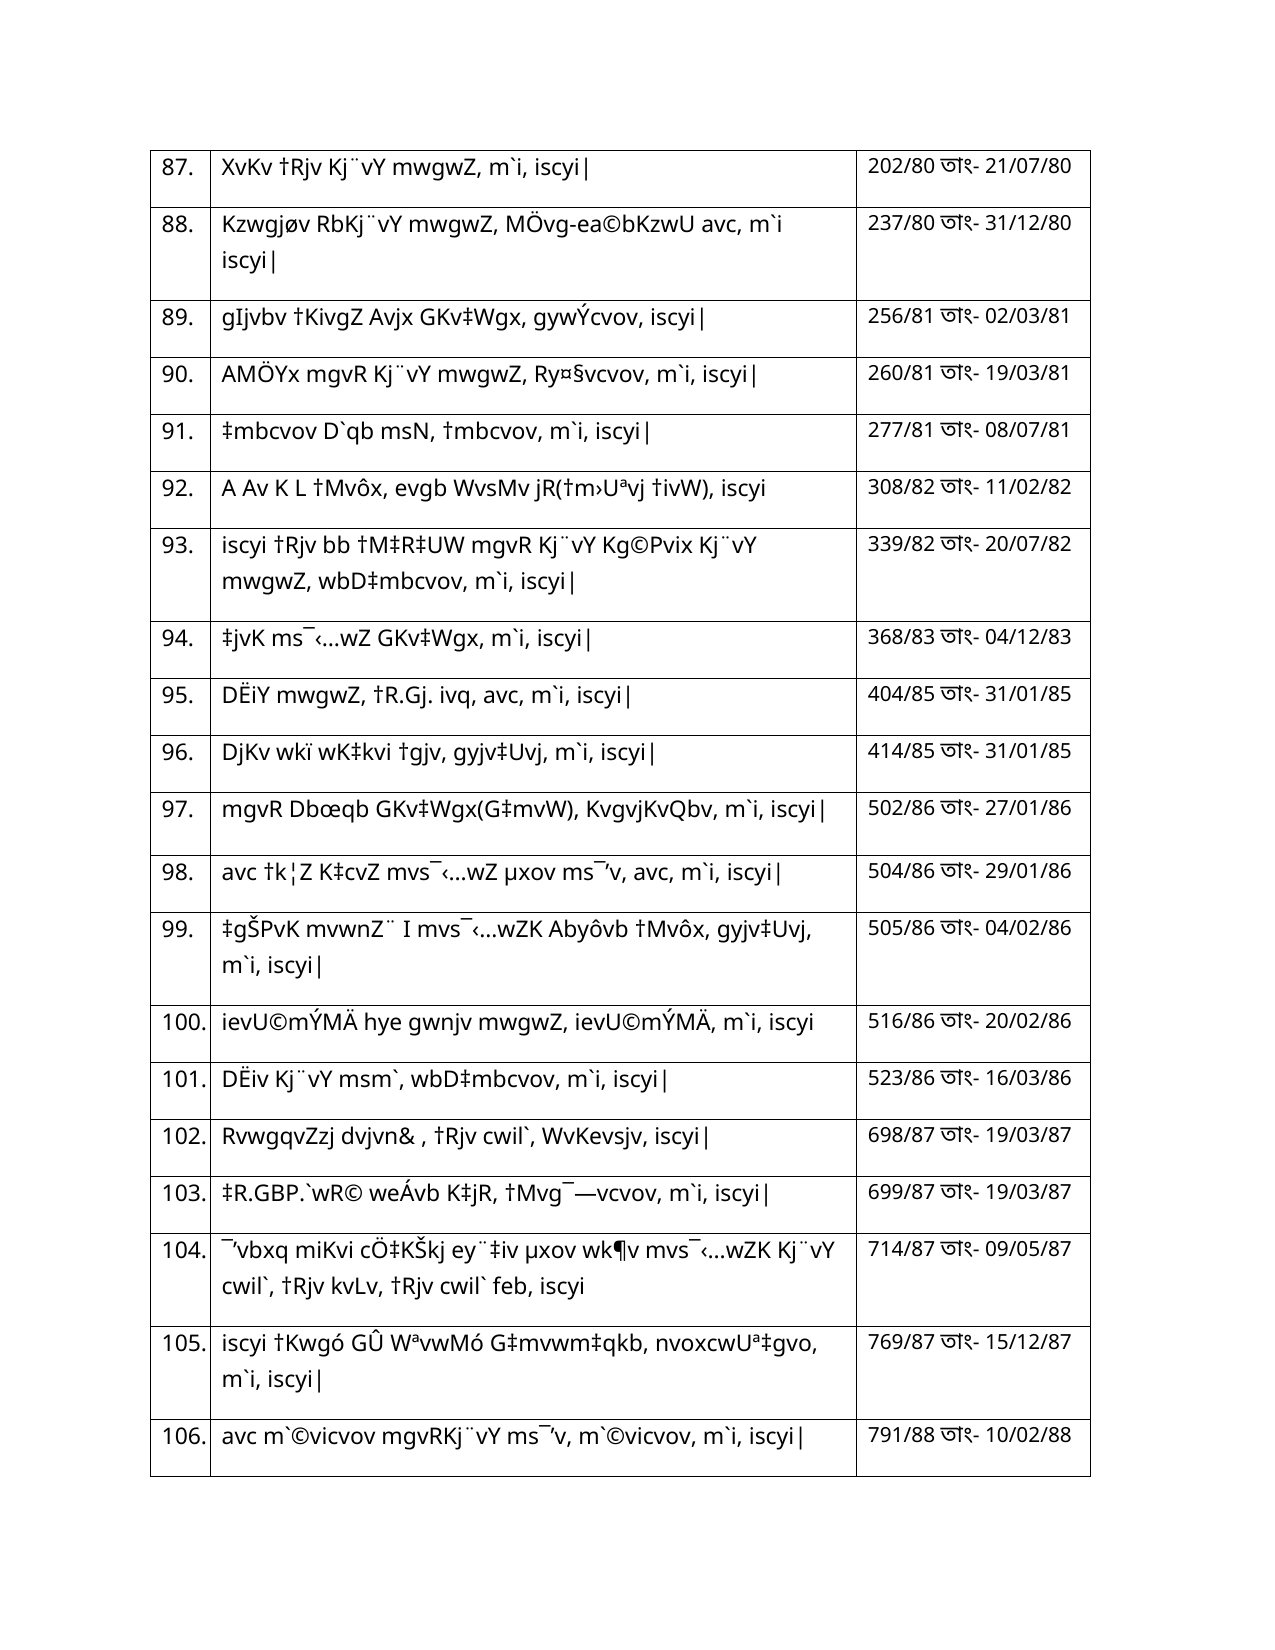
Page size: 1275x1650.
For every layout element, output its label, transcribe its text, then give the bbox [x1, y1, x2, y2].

table_cell [151, 1177, 210, 1233]
table_cell [151, 1420, 210, 1476]
table_cell [151, 301, 210, 357]
table_cell 502/86 তাং- 27/01/86 [857, 793, 1090, 855]
table_cell [151, 1006, 210, 1062]
table_cell RvwgqvZzj dvjvn& , †Rjv cwil`, WvKevsjv, iscyi| [211, 1120, 856, 1176]
table_cell [151, 1327, 210, 1419]
table_cell 699/87 তাং- 19/03/87 [857, 1177, 1090, 1233]
table_cell [151, 529, 210, 621]
table_cell [151, 151, 210, 207]
table_cell ievU©mÝMÄ hye gwnjv mwgwZ, ievU©mÝMÄ, m`i, iscyi [211, 1006, 856, 1062]
table_cell mgvR Dbœqb GKv‡Wgx(G‡mvW), KvgvjKvQbv, m`i, iscyi| [211, 793, 856, 855]
table_cell ‡R.GBP.`wR© weÁvb K‡jR, †Mvg¯—vcvov, m`i, iscyi| [211, 1177, 856, 1233]
table_cell 414/85 তাং- 31/01/85 [857, 736, 1090, 792]
table_cell [151, 679, 210, 735]
table_cell [151, 1120, 210, 1176]
table_cell 769/87 তাং- 15/12/87 [857, 1327, 1090, 1419]
table_cell [151, 736, 210, 792]
table_cell avc †k¦Z K‡cvZ mvs¯‹…wZ µxov ms¯’v, avc, m`i, iscyi| [211, 856, 856, 912]
table_cell 516/86 তাং- 20/02/86 [857, 1006, 1090, 1062]
table_cell [151, 472, 210, 528]
table_cell 404/85 তাং- 31/01/85 [857, 679, 1090, 735]
table_cell gIjvbv †KivgZ Avjx GKv‡Wgx, gywÝcvov, iscyi| [211, 301, 856, 357]
table_cell [151, 358, 210, 414]
table_cell [151, 208, 210, 300]
table_cell 256/81 তাং- 02/03/81 [857, 301, 1090, 357]
table_cell [151, 913, 210, 1005]
table_cell AMÖYx mgvR Kj¨vY mwgwZ, Ry¤§vcvov, m`i, iscyi| [211, 358, 856, 414]
table_cell [151, 415, 210, 471]
table_cell 504/86 তাং- 29/01/86 [857, 856, 1090, 912]
table_cell ‡jvK ms¯‹…wZ GKv‡Wgx, m`i, iscyi| [211, 622, 856, 678]
table_cell DËiv Kj¨vY msm`, wbD‡mbcvov, m`i, iscyi| [211, 1063, 856, 1119]
table_cell 698/87 তাং- 19/03/87 [857, 1120, 1090, 1176]
table_cell [151, 856, 210, 912]
table_cell XvKv †Rjv Kj¨vY mwgwZ, m`i, iscyi| [211, 151, 856, 207]
table_cell [151, 622, 210, 678]
table_cell 505/86 তাং- 04/02/86 [857, 913, 1090, 1005]
table_cell A Av K L †Mvôx, evgb WvsMv jR(†m›Uªvj †ivW), iscyi [211, 472, 856, 528]
table_cell 260/81 তাং- 19/03/81 [857, 358, 1090, 414]
table_cell 714/87 তাং- 09/05/87 [857, 1234, 1090, 1326]
table_cell 339/82 তাং- 20/07/82 [857, 529, 1090, 621]
table_cell DjKv wkï wK‡kvi †gjv, gyjv‡Uvj, m`i, iscyi| [211, 736, 856, 792]
table_cell [151, 793, 210, 855]
table_cell 202/80 তাং- 21/07/80 [857, 151, 1090, 207]
table_cell 368/83 তাং- 04/12/83 [857, 622, 1090, 678]
table_cell [151, 1234, 210, 1326]
table_cell iscyi †Rjv bb †M‡R‡UW mgvR Kj¨vY Kg©Pvix Kj¨vY mwgwZ, wbD‡mbcvov, m`i, iscyi| [211, 529, 856, 621]
table_cell ‡gŠPvK mvwnZ¨ I mvs¯‹…wZK Abyôvb †Mvôx, gyjv‡Uvj, m`i, iscyi| [211, 913, 856, 1005]
table_cell 277/81 তাং- 08/07/81 [857, 415, 1090, 471]
table_cell ‡mbcvov D`qb msN, †mbcvov, m`i, iscyi| [211, 415, 856, 471]
table_cell 308/82 তাং- 11/02/82 [857, 472, 1090, 528]
table_cell DËiY mwgwZ, †R.Gj. ivq, avc, m`i, iscyi| [211, 679, 856, 735]
table_cell Kzwgjøv RbKj¨vY mwgwZ, MÖvg-ea©bKzwU avc, m`i iscyi| [211, 208, 856, 300]
table_cell iscyi †Kwgó GÛ WªvwMó G‡mvwm‡qkb, nvoxcwUª‡gvo, m`i, iscyi| [211, 1327, 856, 1419]
table_cell 237/80 তাং- 31/12/80 [857, 208, 1090, 300]
table_cell avc m`©vicvov mgvRKj¨vY ms¯’v, m`©vicvov, m`i, iscyi| [211, 1420, 856, 1476]
table_cell ¯’vbxq miKvi cÖ‡KŠkj ey¨‡iv µxov wk¶v mvs¯‹…wZK Kj¨vY cwil`, †Rjv kvLv, †Rjv cwil` feb, iscyi [211, 1234, 856, 1326]
table_cell [151, 1063, 210, 1119]
table_cell 791/88 তাং- 10/02/88 [857, 1420, 1090, 1476]
table_cell 523/86 তাং- 16/03/86 [857, 1063, 1090, 1119]
